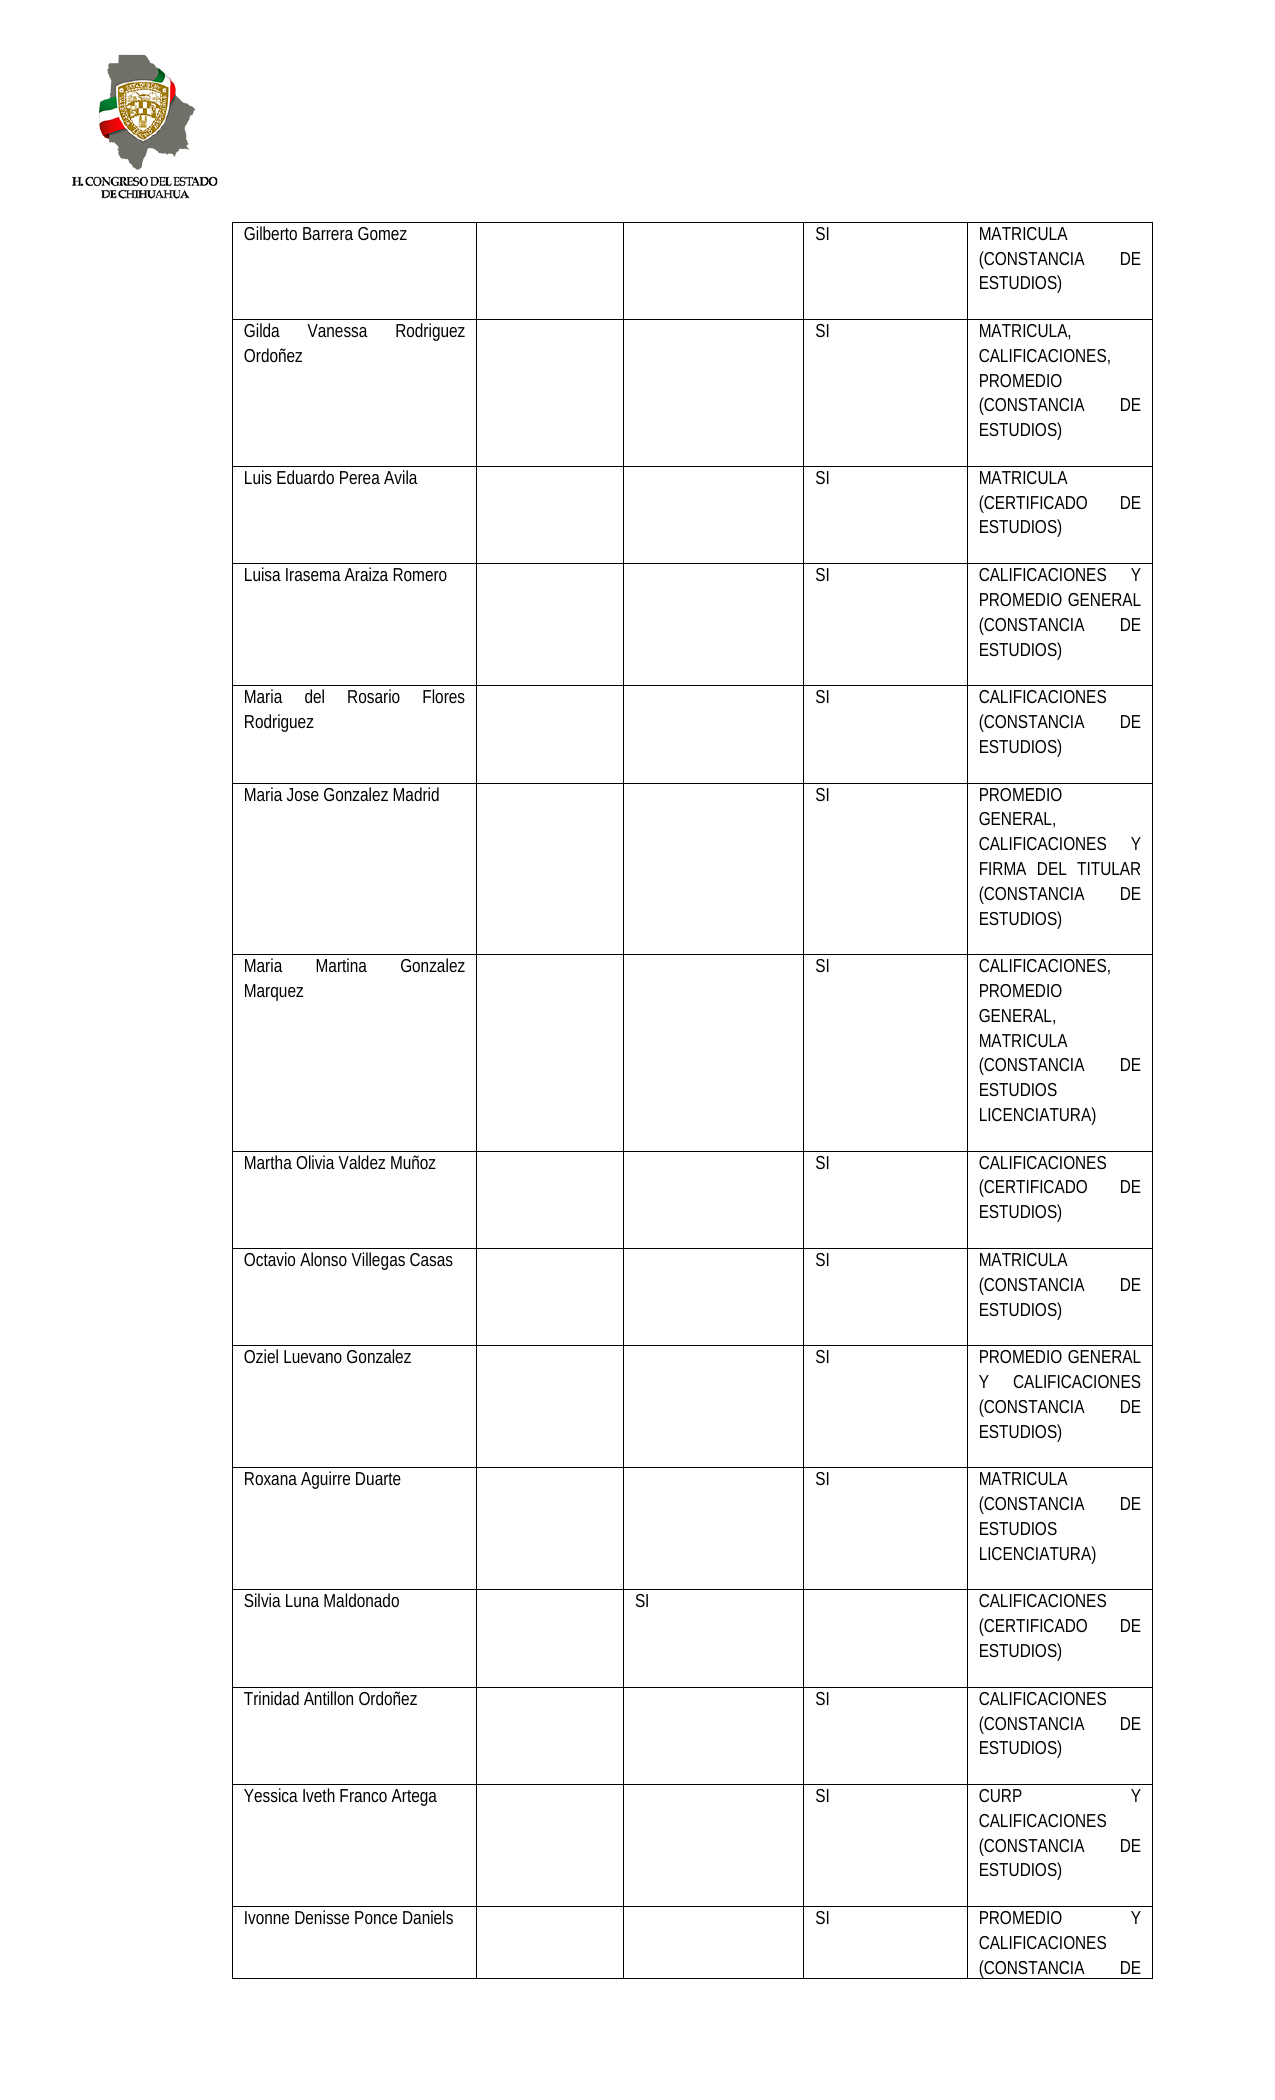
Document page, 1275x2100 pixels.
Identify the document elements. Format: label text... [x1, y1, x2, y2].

table_cell [624, 955, 803, 1151]
table_cell [477, 1688, 623, 1784]
table_cell [624, 1249, 803, 1345]
table_cell [477, 955, 623, 1151]
table_cell SI [804, 784, 967, 954]
table_cell SI [804, 320, 967, 466]
table_cell SI [804, 1249, 967, 1345]
table_cell [624, 467, 803, 563]
table_cell SI [804, 1907, 967, 1978]
table_cell [624, 1346, 803, 1467]
table_cell [477, 320, 623, 466]
table_cell CALIFICACIONES Y PROMEDIO GENERAL (CONSTANCIA DE ESTUDIOS) [968, 564, 1152, 685]
table_cell SI [804, 467, 967, 563]
table_cell [477, 467, 623, 563]
table_cell [624, 686, 803, 782]
table_cell Silvia Luna Maldonado [233, 1590, 476, 1687]
table_cell CALIFICACIONES, PROMEDIO GENERAL, MATRICULA (CONSTANCIA DE ESTUDIOS LICENCIATURA) [968, 955, 1152, 1151]
table_cell SI [804, 1346, 967, 1467]
table_cell MATRICULA (CONSTANCIA DE ESTUDIOS) [968, 223, 1152, 319]
table_cell SI [804, 223, 967, 319]
table_cell PROMEDIO Y CALIFICACIONES (CONSTANCIA DE ESTUDIOS) [968, 1907, 1152, 1978]
table_cell MATRICULA (CONSTANCIA DE ESTUDIOS LICENCIATURA) [968, 1468, 1152, 1589]
table_cell [624, 1688, 803, 1784]
table_cell Ivonne Denisse Ponce Daniels [233, 1907, 476, 1978]
table_cell Trinidad Antillon Ordoñez [233, 1688, 476, 1784]
table_cell Gilda Vanessa Rodriguez Ordoñez [233, 320, 476, 466]
table_cell [477, 564, 623, 685]
table_cell [624, 784, 803, 954]
table_cell [477, 1249, 623, 1345]
table_cell Luis Eduardo Perea Avila [233, 467, 476, 563]
table_cell Maria Martina Gonzalez Marquez [233, 955, 476, 1151]
table_cell [477, 1152, 623, 1248]
table_cell [477, 1590, 623, 1687]
table_cell [624, 320, 803, 466]
table_cell SI [804, 1152, 967, 1248]
table_cell Luisa Irasema Araiza Romero [233, 564, 476, 685]
table_cell SI [804, 686, 967, 782]
table_cell Yessica Iveth Franco Artega [233, 1785, 476, 1906]
table_cell MATRICULA (CERTIFICADO DE ESTUDIOS) [968, 467, 1152, 563]
table_cell [477, 1346, 623, 1467]
table_cell Oziel Luevano Gonzalez [233, 1346, 476, 1467]
table_cell CURP Y CALIFICACIONES (CONSTANCIA DE ESTUDIOS) [968, 1785, 1152, 1906]
table_cell [624, 1785, 803, 1906]
table_cell [624, 223, 803, 319]
table_cell SI [624, 1590, 803, 1687]
table_cell [477, 686, 623, 782]
table_cell [624, 564, 803, 685]
table_cell [624, 1468, 803, 1589]
picture [62, 45, 227, 210]
table_cell [477, 1468, 623, 1589]
table_cell Gilberto Barrera Gomez [233, 223, 476, 319]
table_cell CALIFICACIONES (CONSTANCIA DE ESTUDIOS) [968, 686, 1152, 782]
table_cell SI [804, 1688, 967, 1784]
table_cell [477, 784, 623, 954]
table_cell CALIFICACIONES (CERTIFICADO DE ESTUDIOS) [968, 1590, 1152, 1687]
table_cell [624, 1152, 803, 1248]
table_cell SI [804, 955, 967, 1151]
table_cell CALIFICACIONES (CONSTANCIA DE ESTUDIOS) [968, 1688, 1152, 1784]
table_cell PROMEDIO GENERAL Y CALIFICACIONES (CONSTANCIA DE ESTUDIOS) [968, 1346, 1152, 1467]
table_cell SI [804, 564, 967, 685]
table_cell [477, 223, 623, 319]
table_cell Roxana Aguirre Duarte [233, 1468, 476, 1589]
table_cell Maria del Rosario Flores Rodriguez [233, 686, 476, 782]
table_cell Martha Olivia Valdez Muñoz [233, 1152, 476, 1248]
table_cell [804, 1590, 967, 1687]
table_cell SI [804, 1785, 967, 1906]
table_cell MATRICULA, CALIFICACIONES, PROMEDIO (CONSTANCIA DE ESTUDIOS) [968, 320, 1152, 466]
table_cell Octavio Alonso Villegas Casas [233, 1249, 476, 1345]
table_cell [477, 1785, 623, 1906]
table_cell Maria Jose Gonzalez Madrid [233, 784, 476, 954]
table_cell MATRICULA (CONSTANCIA DE ESTUDIOS) [968, 1249, 1152, 1345]
table_cell PROMEDIO GENERAL, CALIFICACIONES Y FIRMA DEL TITULAR (CONSTANCIA DE ESTUDIOS) [968, 784, 1152, 954]
table_cell [477, 1907, 623, 1978]
table_cell [624, 1907, 803, 1978]
table_cell CALIFICACIONES (CERTIFICADO DE ESTUDIOS) [968, 1152, 1152, 1248]
table_cell SI [804, 1468, 967, 1589]
